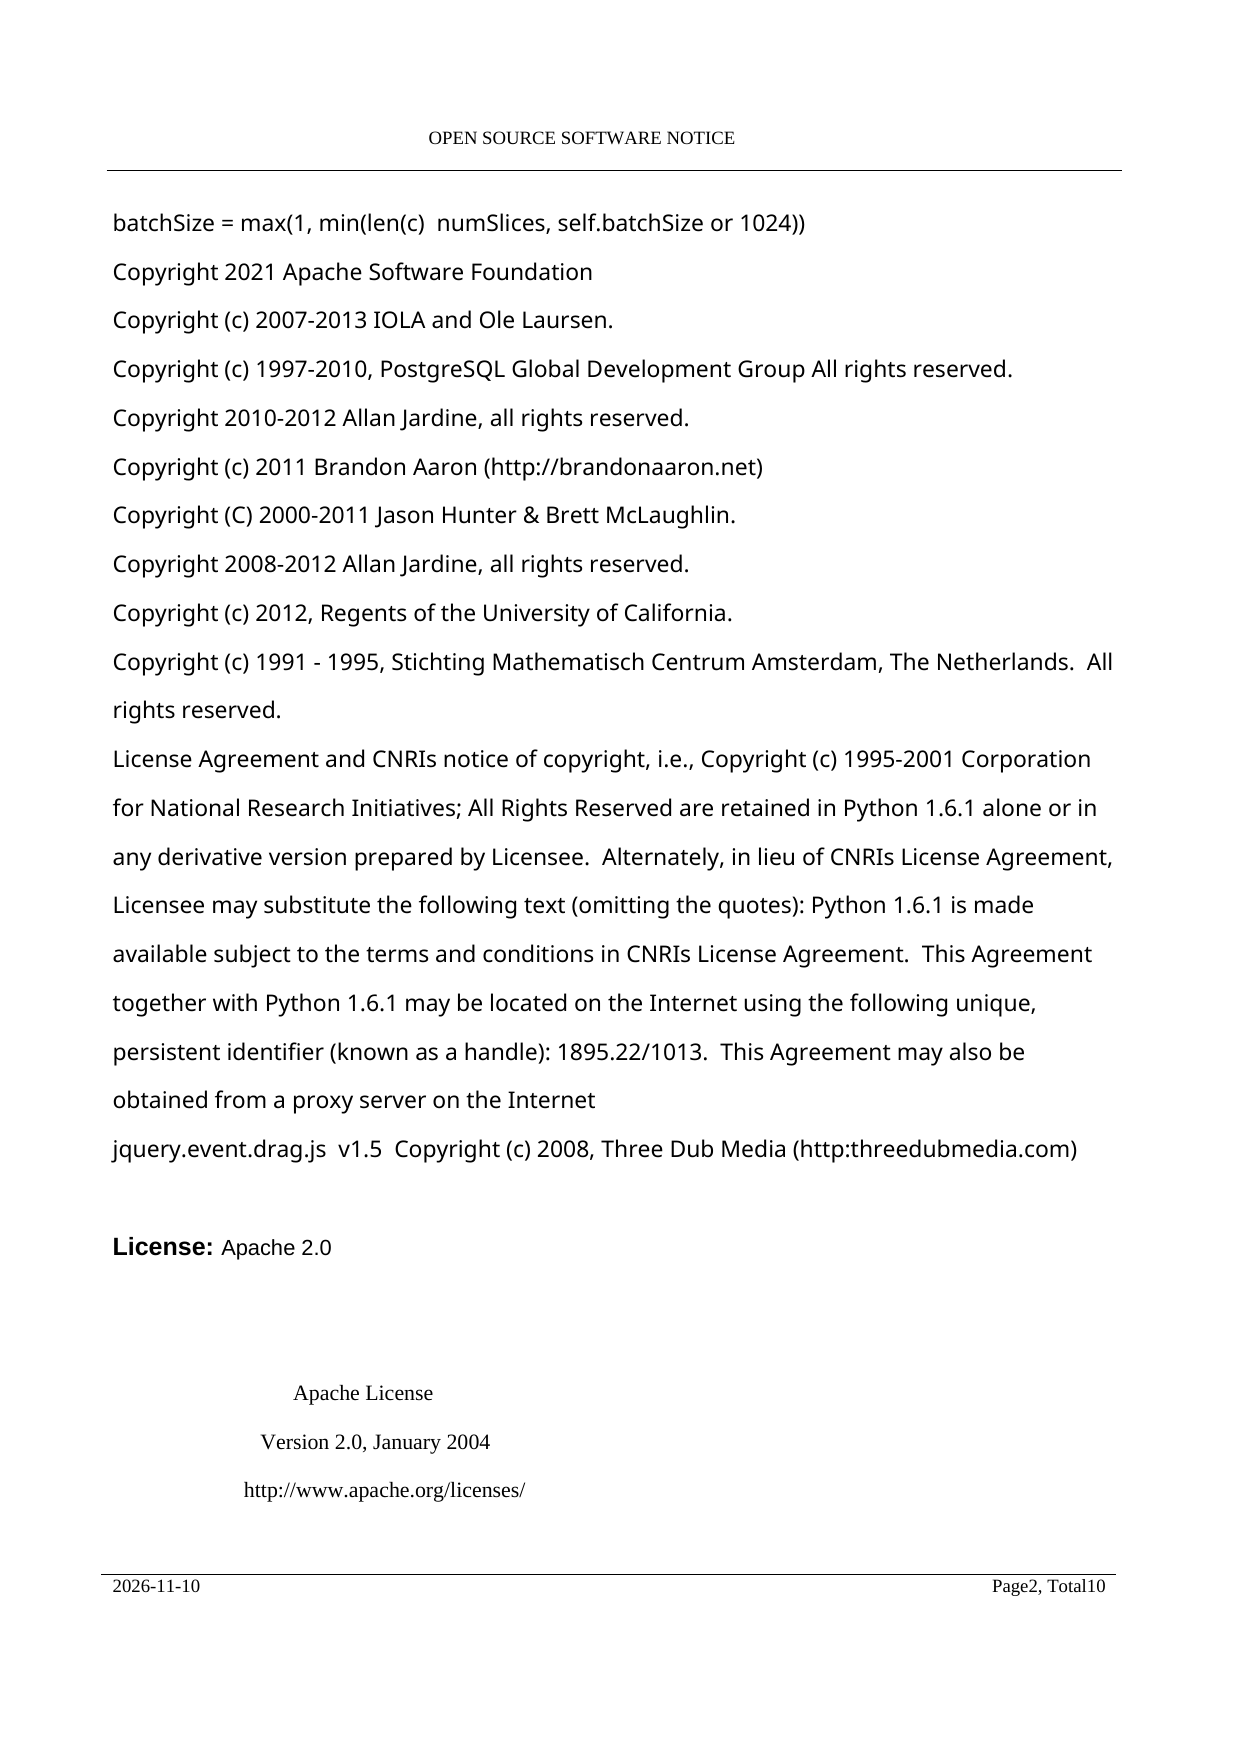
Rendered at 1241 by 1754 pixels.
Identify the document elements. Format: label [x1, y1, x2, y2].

text [112, 1230, 1128, 1506]
text [112, 206, 1128, 1214]
